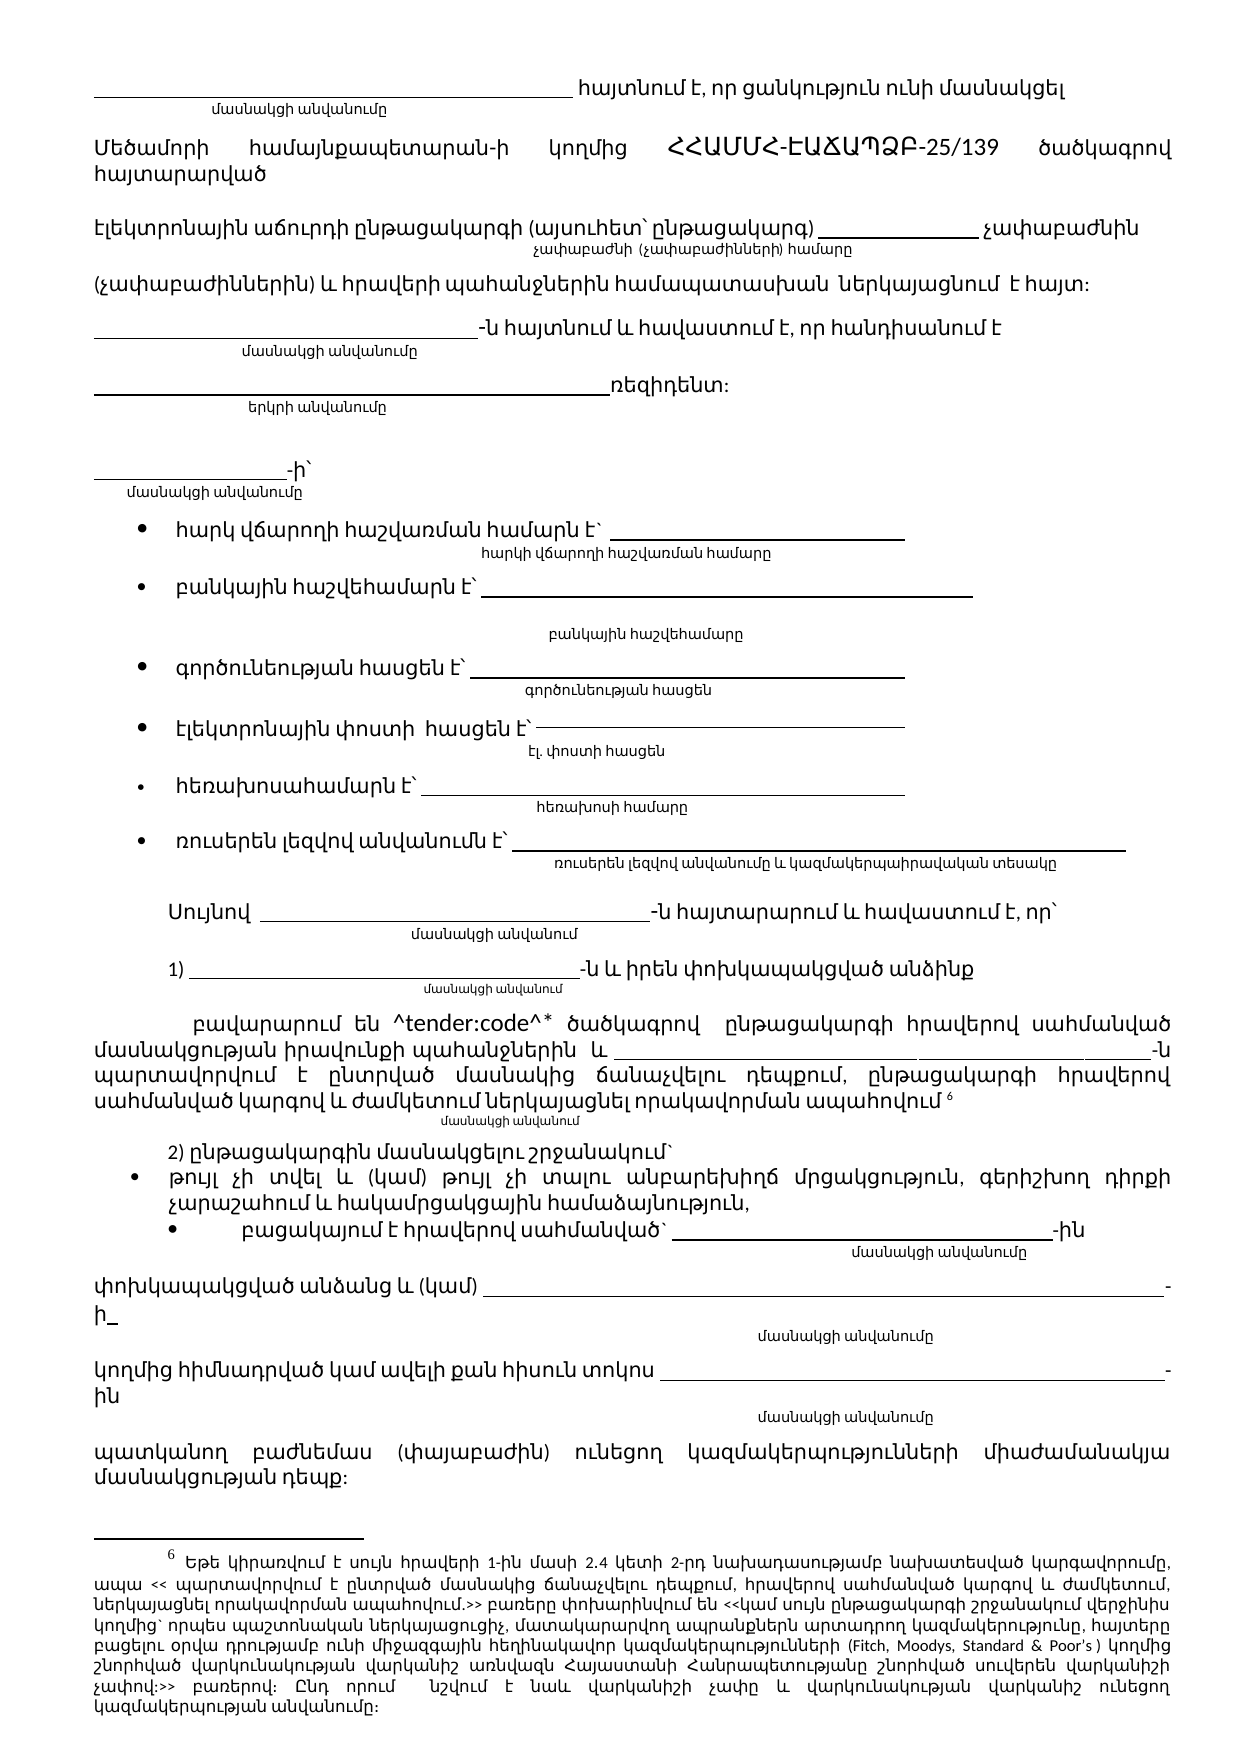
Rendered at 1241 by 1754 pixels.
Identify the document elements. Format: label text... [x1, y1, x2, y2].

text կողմից հիմնադրված կամ ավելի քան հիսուն տոկոս -ին [94, 1358, 1171, 1408]
text -ն հայտնում և հավաստում է, որ հանդիսանում է [94, 312, 1171, 342]
text մասնակցի անվանումը [94, 1408, 1171, 1439]
text հարկի վճարողի հաշվառման համարը [94, 544, 1171, 574]
text մասնակցի անվանում [94, 1113, 1171, 1139]
text գործունեության հասցեն [94, 681, 1171, 712]
text Սույնով -ն հայտարարում և հավաստում է, որ՝ [94, 895, 1171, 925]
list հարկ վճարողի հաշվառման համարն է` [138, 513, 1171, 544]
text մասնակցի անվանումը [94, 483, 1171, 513]
list հեռախոսահամարն է՝ [138, 773, 1171, 798]
text էլեկտրոնային աճուրդի ընթացակարգի (այսուհետ՝ ընթացակարգ) չափաբաժնին [94, 215, 1171, 240]
text 1) -ն և իրեն փոխկապակցված անձինք [94, 956, 1171, 981]
text բավարարում են ^tender:code^* ծածկագրով ընթացակարգի հրավերով սահմանված մասնակցության իրավունքի պահանջներին և -ն պարտավորվում է ընտրված մասնակից ճանաչվելու դեպքում, ընթացակարգի հրավերով սահմանված կարգով և ժամկետում ներկայացնել որակավորման ապահովում [94, 1007, 1171, 1113]
list բացակայում է հրավերով սահմանված` -ին [94, 1215, 1171, 1243]
text բանկային հաշվեհամարը [94, 625, 1171, 656]
text մասնակցի անվանում [94, 981, 1171, 1007]
list թույլ չի տվել և (կամ) թույլ չի տալու անբարեխիղճ մրցակցություն, գերիշխող դիրքի չարաշահում և հակամրցակցային համաձայնություն, [131, 1164, 1171, 1215]
text պատկանող բաժնեմաս (փայաբաժին) ունեցող կազմակերպությունների միաժամանակյա մասնակցության դեպք: [94, 1439, 1171, 1490]
text էլ. փոստի հասցեն [94, 742, 1171, 773]
text մասնակցի անվանումը [94, 1327, 1171, 1358]
list ռուսերեն լեզվով անվանումն է՝ [138, 829, 1171, 854]
list էլեկտրոնային փոստի հասցեն է՝ [138, 712, 1171, 742]
text (չափաբաժիններին) և հրավերի պահանջներին համապատասխան ներկայացնում է հայտ: [94, 271, 1171, 296]
text մասնակցի անվանումը [94, 1243, 1171, 1274]
list գործունեության հասցեն է՝ [138, 656, 1171, 681]
text չափաբաժնի (չափաբաժինների) համարը [94, 240, 1171, 271]
text հեռախոսի համարը [462, 798, 1171, 829]
list բանկային հաշվեհամարն է՝ [138, 574, 1171, 625]
text մասնակցի անվանումը [94, 100, 1171, 131]
text երկրի անվանումը [94, 398, 1171, 428]
text մասնակցի անվանումը [94, 342, 1171, 373]
text ռուսերեն լեզվով անվանումը և կազմակերպաիրավական տեսակը [94, 854, 1171, 885]
text ռեզիդենտ: [94, 373, 1171, 398]
text -ի՝ [94, 457, 1171, 483]
text մասնակցի անվանում [94, 925, 1171, 956]
text Մեծամորի համայնքապետարան-ի կողմից ՀՀԱՄՄՀ-ԷԱՃԱՊՁԲ-25/139 ծածկագրով հայտարարված [94, 131, 1171, 187]
text 2) ընթացակարգին մասնակցելու շրջանակում` [94, 1139, 1171, 1164]
text փոխկապակցված անձանց և (կամ) -ի [94, 1274, 1171, 1327]
text հայտնում է, որ ցանկություն ունի մասնակցել [94, 75, 1171, 100]
